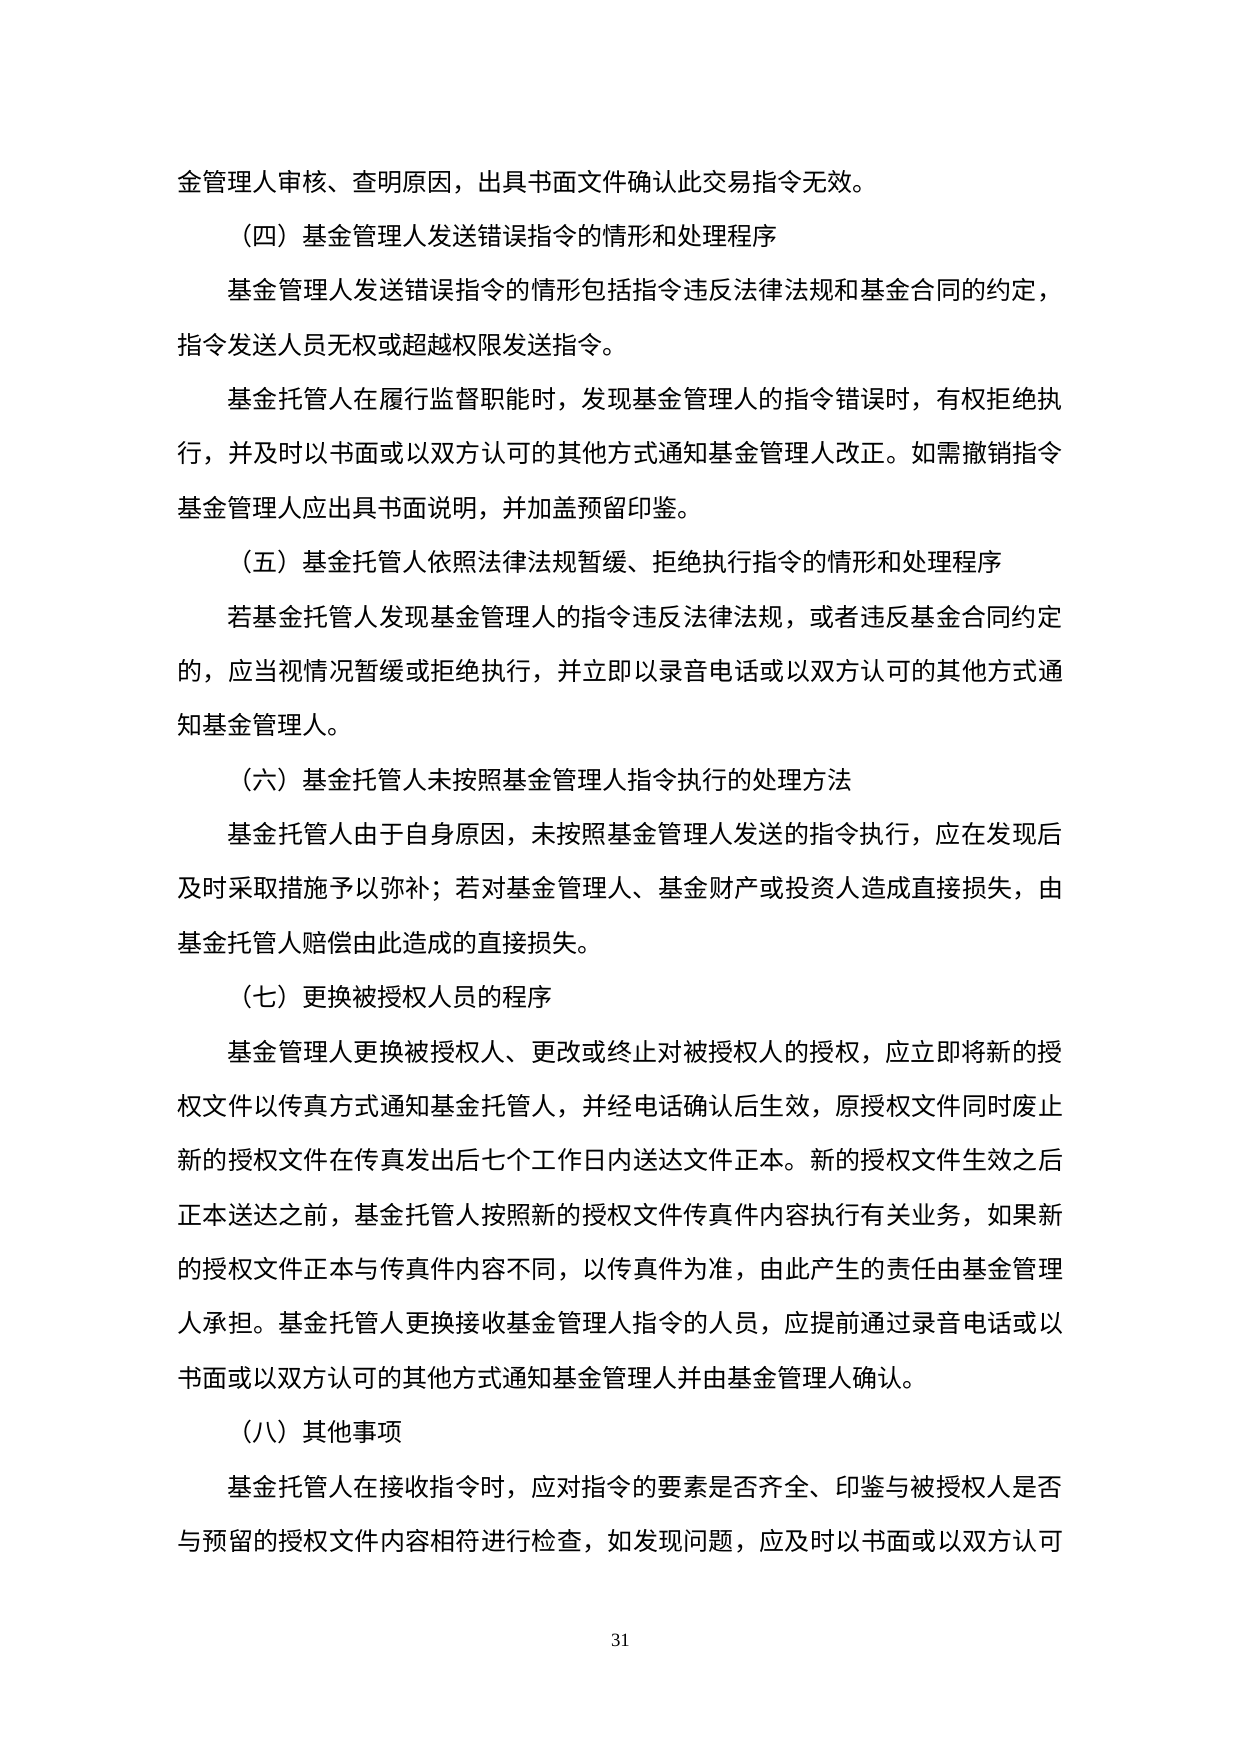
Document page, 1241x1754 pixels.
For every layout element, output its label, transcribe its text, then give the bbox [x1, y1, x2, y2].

text 基金托管人在履行监督职能时，发现基金管理人的指令错误时，有权拒绝执行，并及时以书面或以双方认可的其他方式通知基金管理人改正。如需撤销指令，基金管理人应出具书面说明，并加盖预留印鉴。 [177, 379, 1063, 524]
text （七）更换被授权人员的程序 [177, 978, 1063, 1014]
text （四）基金管理人发送错误指令的情形和处理程序 [177, 216, 1063, 253]
text （六）基金托管人未按照基金管理人指令执行的处理方法 [177, 760, 1063, 796]
text 基金托管人由于自身原因，未按照基金管理人发送的指令执行，应在发现后及时采取措施予以弥补；若对基金管理人、基金财产或投资人造成直接损失，由基金托管人赔偿由此造成的直接损失。 [177, 814, 1063, 959]
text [177, 1467, 1063, 1558]
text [177, 162, 1063, 198]
text （五）基金托管人依照法律法规暂缓、拒绝执行指令的情形和处理程序 [177, 543, 1063, 579]
text 若基金托管人发现基金管理人的指令违反法律法规，或者违反基金合同约定的，应当视情况暂缓或拒绝执行，并立即以录音电话或以双方认可的其他方式通知基金管理人。 [177, 597, 1063, 742]
text 基金管理人发送错误指令的情形包括指令违反法律法规和基金合同的约定，指令发送人员无权或超越权限发送指令。 [177, 271, 1063, 361]
text 基金管理人更换被授权人、更改或终止对被授权人的授权，应立即将新的授权文件以传真方式通知基金托管人，并经电话确认后生效，原授权文件同时废止。新的授权文件在传真发出后七个工作日内送达文件正本。新的授权文件生效之后，正本送达之前，基金托管人按照新的授权文件传真件内容执行有关业务，如果新的授权文件正本与传真件内容不同，以传真件为准，由此产生的责任由基金管理人承担。基金托管人更换接收基金管理人指令的人员，应提前通过录音电话或以书面或以双方认可的其他方式通知基金管理人并由基金管理人确认。 [177, 1032, 1063, 1394]
text （八）其他事项 [177, 1413, 1063, 1449]
